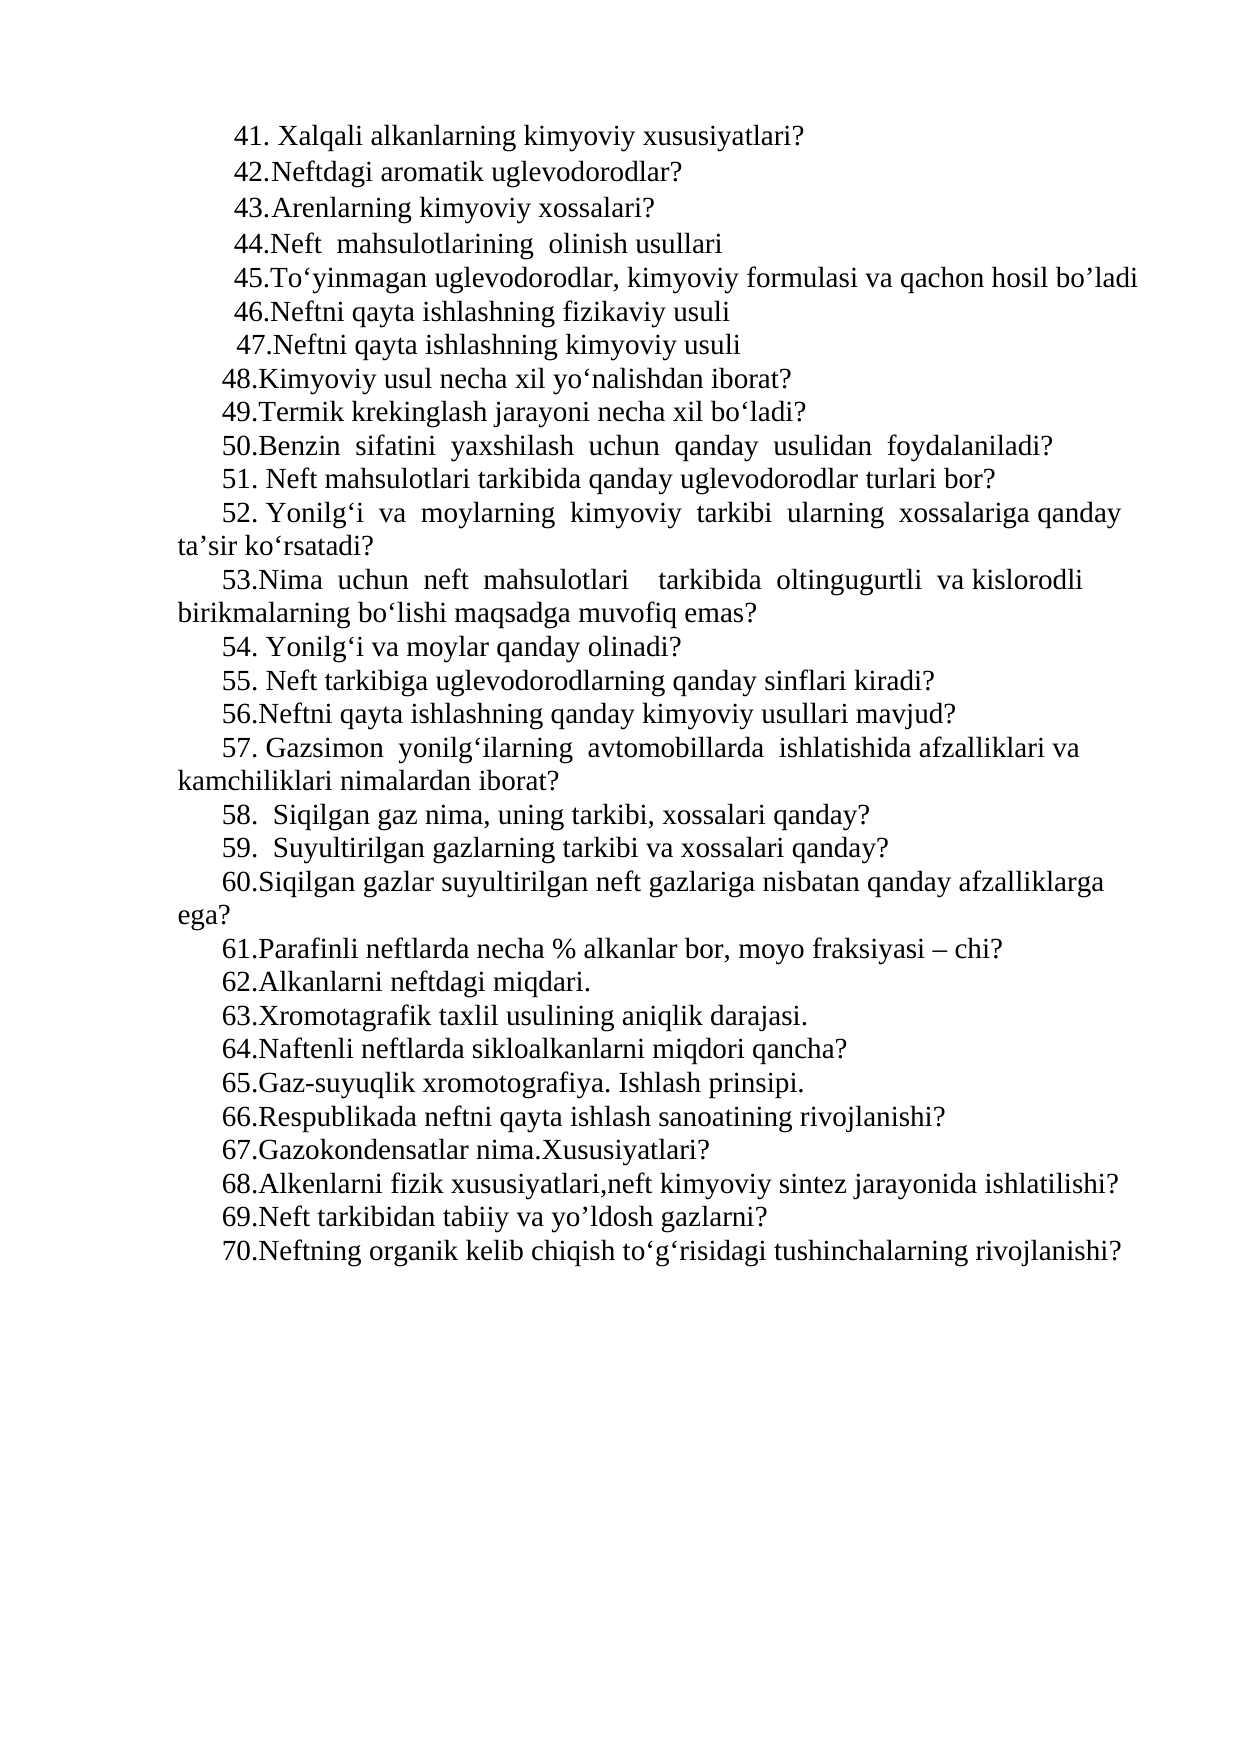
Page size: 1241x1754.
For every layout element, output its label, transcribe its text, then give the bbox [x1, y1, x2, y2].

text 53.Nima uchun neft mahsulotlari tarkibida oltingugurtli va kislorodli birikmalarning bo‘lishi maqsadga muvofiq emas? [177, 562, 1152, 629]
text 46.Neftni qayta ishlashning fizikaviy usuli [177, 294, 1152, 327]
text 41. Xalqali alkanlarning kimyoviy xususiyatlari? [177, 118, 1152, 152]
text 51. Neft mahsulotlari tarkibida qanday uglevodorodlar turlari bor? [177, 461, 1152, 495]
text 49.Termik krekinglash jarayoni necha xil bo‘ladi? [177, 394, 1152, 428]
text 63.Xromotagrafik taxlil usulining aniqlik darajasi. [222, 998, 1152, 1032]
text 65.Gaz-suyuqlik xromotografiya. Ishlash prinsipi. [222, 1065, 1152, 1099]
text 57. Gazsimon yonilg‘ilarning avtomobillarda ishlatishida afzalliklari va kamchiliklari nimalardan iborat? [177, 730, 1152, 797]
text 62.Alkanlarni neftdagi miqdari. [222, 964, 1152, 998]
text 44.Neft mahsulotlarining olinish usullari [177, 227, 1152, 260]
text 67.Gazokondensatlar nima.Xususiyatlari? [222, 1132, 1152, 1166]
text 56.Neftni qayta ishlashning qanday kimyoviy usullari mavjud? [177, 696, 1152, 730]
text 59. Suyultirilgan gazlarning tarkibi va xossalari qanday? [177, 830, 1152, 864]
text 47.Neftni qayta ishlashning kimyoviy usuli [177, 327, 1152, 361]
text 64.Naftenli neftlarda sikloalkanlarni miqdori qancha? [222, 1032, 1152, 1065]
text 68.Alkenlarni fizik xususiyatlari,neft kimyoviy sintez jarayonida ishlatilishi? [177, 1166, 1152, 1199]
text 55. Neft tarkibiga uglevodorodlarning qanday sinflari kiradi? [177, 663, 1152, 696]
text 61.Parafinli neftlarda necha % alkanlar bor, moyo fraksiyasi – chi? [222, 931, 1152, 964]
text 60.Siqilgan gazlar suyultirilgan neft gazlariga nisbatan qanday afzalliklarga ega? [177, 864, 1152, 931]
text 58. Siqilgan gaz nima, uning tarkibi, xossalari qanday? [177, 797, 1152, 830]
text 70.Neftning organik kelib chiqish to‘g‘risidagi tushinchalarning rivojlanishi? [177, 1233, 1152, 1266]
text 48.Kimyoviy usul necha xil yo‘nalishdan iborat? [177, 361, 1152, 394]
text 52. Yonilg‘i va moylarning kimyoviy tarkibi ularning xossalariga qanday ta’sir ko‘rsatadi? [177, 495, 1152, 562]
text 66.Respublikada neftni qayta ishlash sanoatining rivojlanishi? [222, 1099, 1152, 1132]
text 43. Arenlarning kimyoviy xossalari? [233, 190, 1152, 224]
text 50.Benzin sifatini yaxshilash uchun qanday usulidan foydalaniladi? [177, 428, 1152, 461]
text 42. Neftdagi aromatik uglevodorodlar? [233, 154, 1152, 188]
text 54. Yonilg‘i va moylar qanday olinadi? [177, 629, 1152, 663]
text 45.To‘yinmagan uglevodorodlar, kimyoviy formulasi va qachon hosil bo’ladi [177, 260, 1152, 294]
text 69.Neft tarkibidan tabiiy va yo’ldosh gazlarni? [177, 1199, 1152, 1233]
